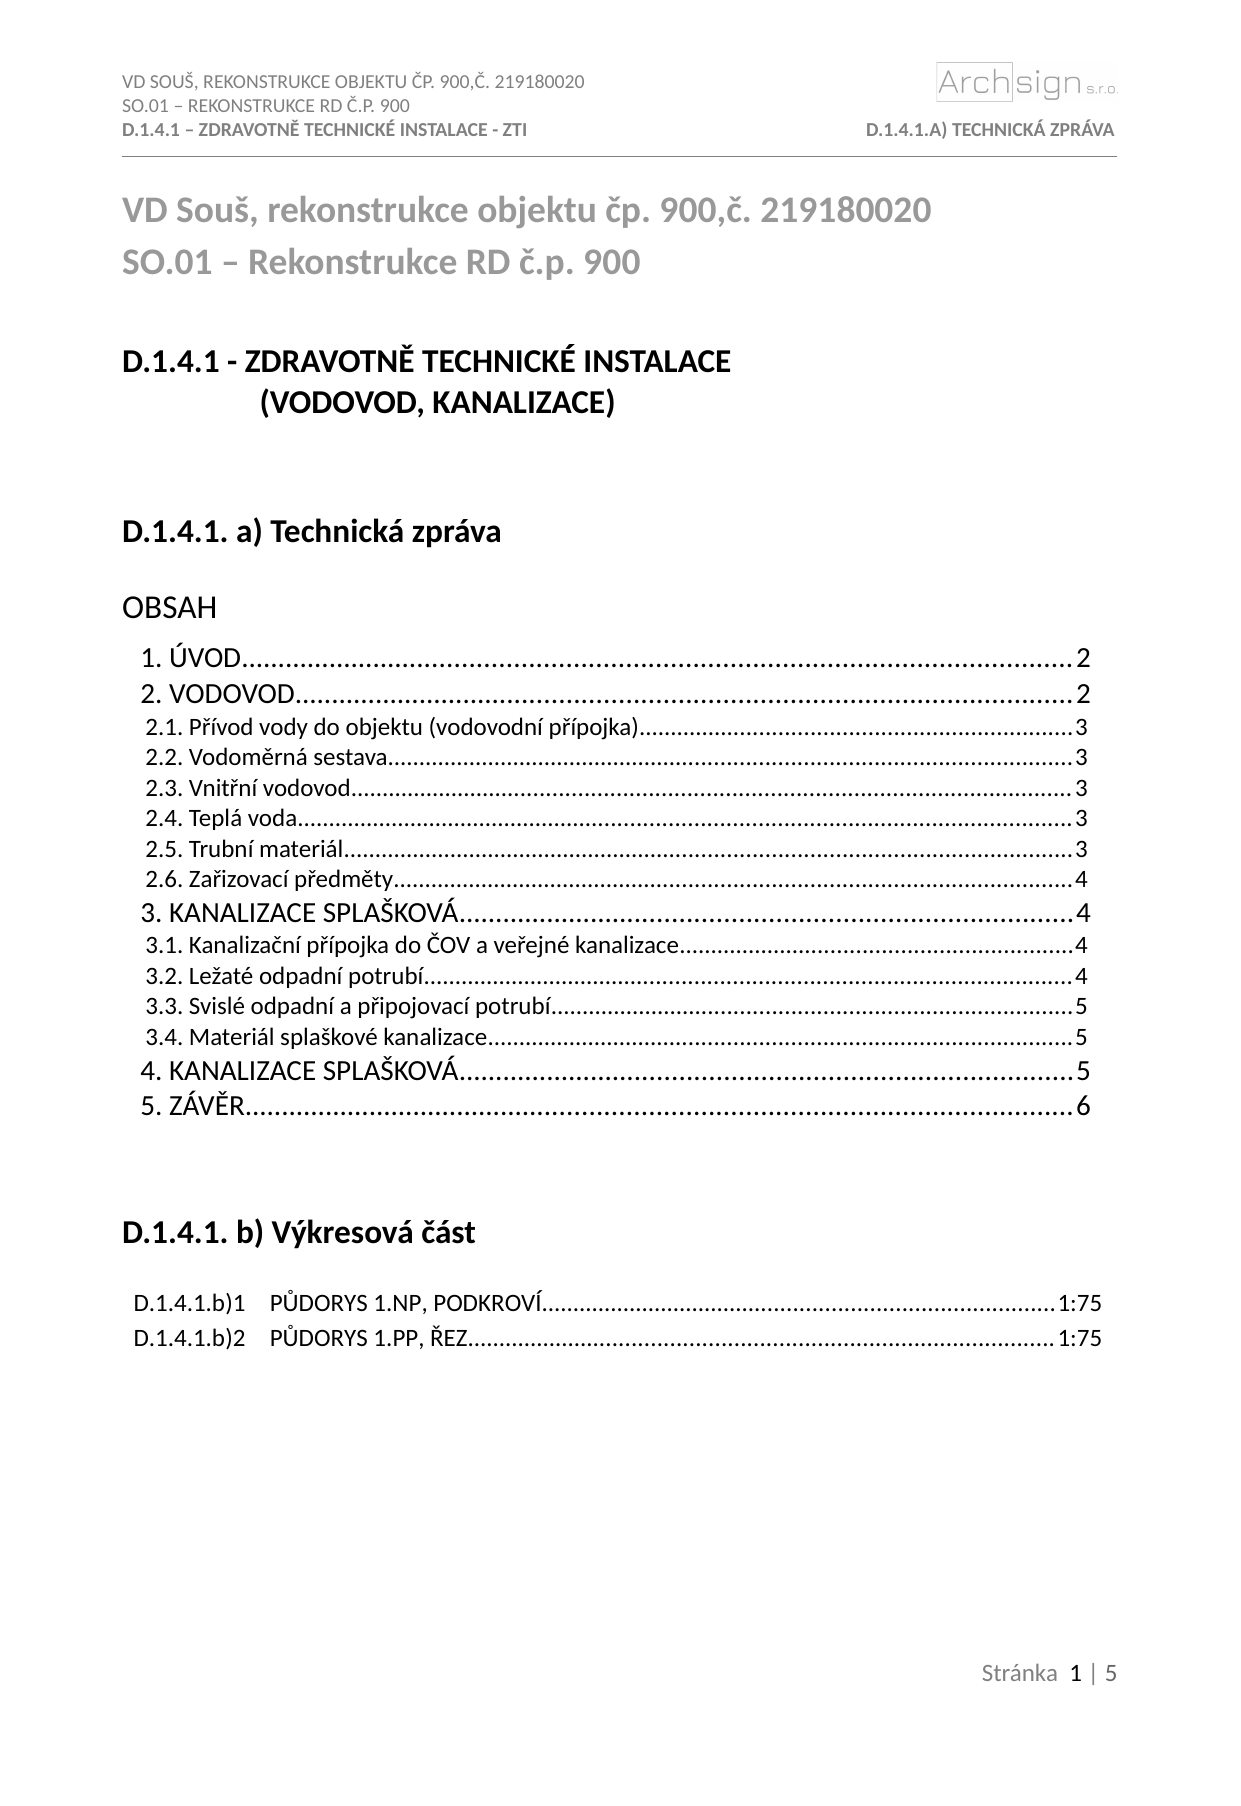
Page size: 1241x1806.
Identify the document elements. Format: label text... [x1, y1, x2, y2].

text D.1.4.1. b) Výkresová část [122, 1211, 1117, 1252]
picture [936, 62, 1118, 102]
list D.1.4.1.b)1 pŮDORYS 1.np, podkroví 1:75 [122, 1287, 1117, 1318]
text D.1.4.1 - ZDRAVOTNĚ TECHNICKÉ INSTALACE (VODOVOD, KANALIZACE) [122, 340, 1117, 422]
list D.1.4.1.b)2 PŮDORYS 1.pP, řez 1:75 [122, 1322, 1117, 1353]
text D.1.4.1. a) Technická zpráva [122, 510, 1117, 551]
text VD Souš, rekonstrukce objektu čp. 900,č. 219180020 SO.01 – Rekonstrukce RD č.p. 900 [122, 186, 1117, 284]
